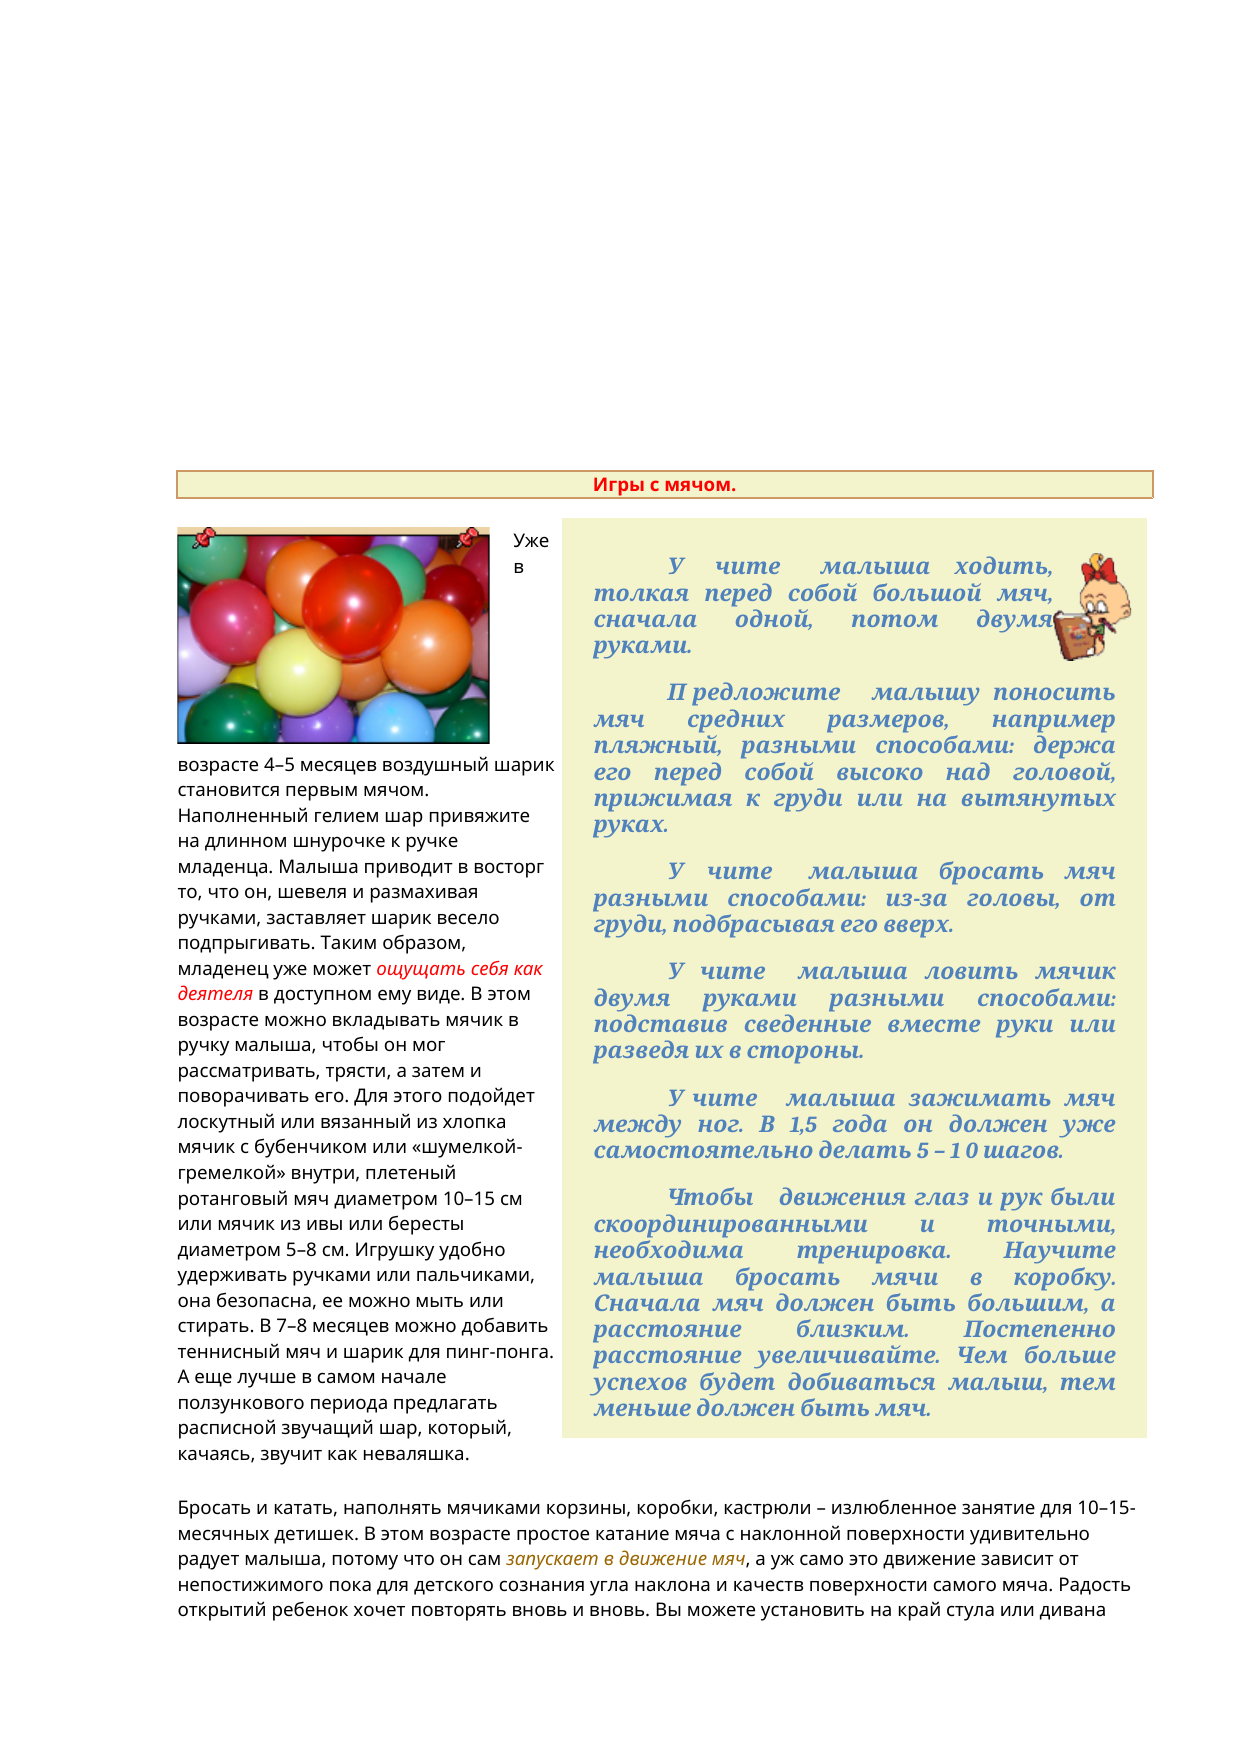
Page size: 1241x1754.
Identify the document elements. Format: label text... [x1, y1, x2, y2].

picture [177, 527, 490, 744]
text Уже в возрасте 4–5 месяцев воздушный шарик становится первым мячом. Наполненный гелием шар привяжите на длинном шнурочке к ручке младенца. Малыша приводит в восторг то, что он, шевеля и размахивая ручками, заставляет шарик весело подпрыгивать. Таким образом, младенец уже может ощущать себя как деятеля в доступном ему виде. В этом возрасте можно вкладывать мячик в ручку малыша, чтобы он мог рассматривать, трясти, а затем и поворачивать его. Для этого подойдет лоскутный или вязанный из хлопка мячик с бубенчиком или «шумелкой-гремелкой» внутри, плетеный ротанговый мяч диаметром 10–15 см или мячик из ивы или бересты диаметром 5–8 см. Игрушку удобно удерживать ручками или пальчиками, она безопасна, ее можно мыть или стирать. В 7–8 месяцев можно добавить теннисный мяч и шарик для пинг-понга. А еще лучше в самом начале ползункового периода предлагать расписной звучащий шар, который, качаясь, звучит как неваляшка. [177, 527, 1152, 1466]
picture [1053, 553, 1132, 661]
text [177, 1495, 1152, 1622]
table_header  Учите малыша ходить, толкая перед собой большой мяч, сначала одной, потом двумя руками.  Предложите малышу поносить мяч средних размеров, например пляжный, разными способами: держа его перед собой высоко над головой, прижимая к груди или на вытянутых руках.  Учите малыша бросать мяч разными способами: из-за головы, от груди, подбрасывая его вверх.  Учите малыша ловить мячик двумя руками разными способами: подставив сведенные вместе руки или разведя их в стороны.  Учите малыша зажимать мяч между ног. В 1,5 года он должен уже самостоятельно делать 5 – 1 0 шагов.  Чтобы движения глаз и рук были скоординированными и точными, необходима тренировка. Научите малыша бросать мячи в коробку. Сначала мяч должен быть большим, а расстояние близким. Постепенно расстояние увеличивайте. Чем больше успехов будет добиваться малыш, тем меньше должен быть мяч. [562, 518, 1147, 1438]
subtitle Игры с мячом. [178, 472, 1152, 497]
